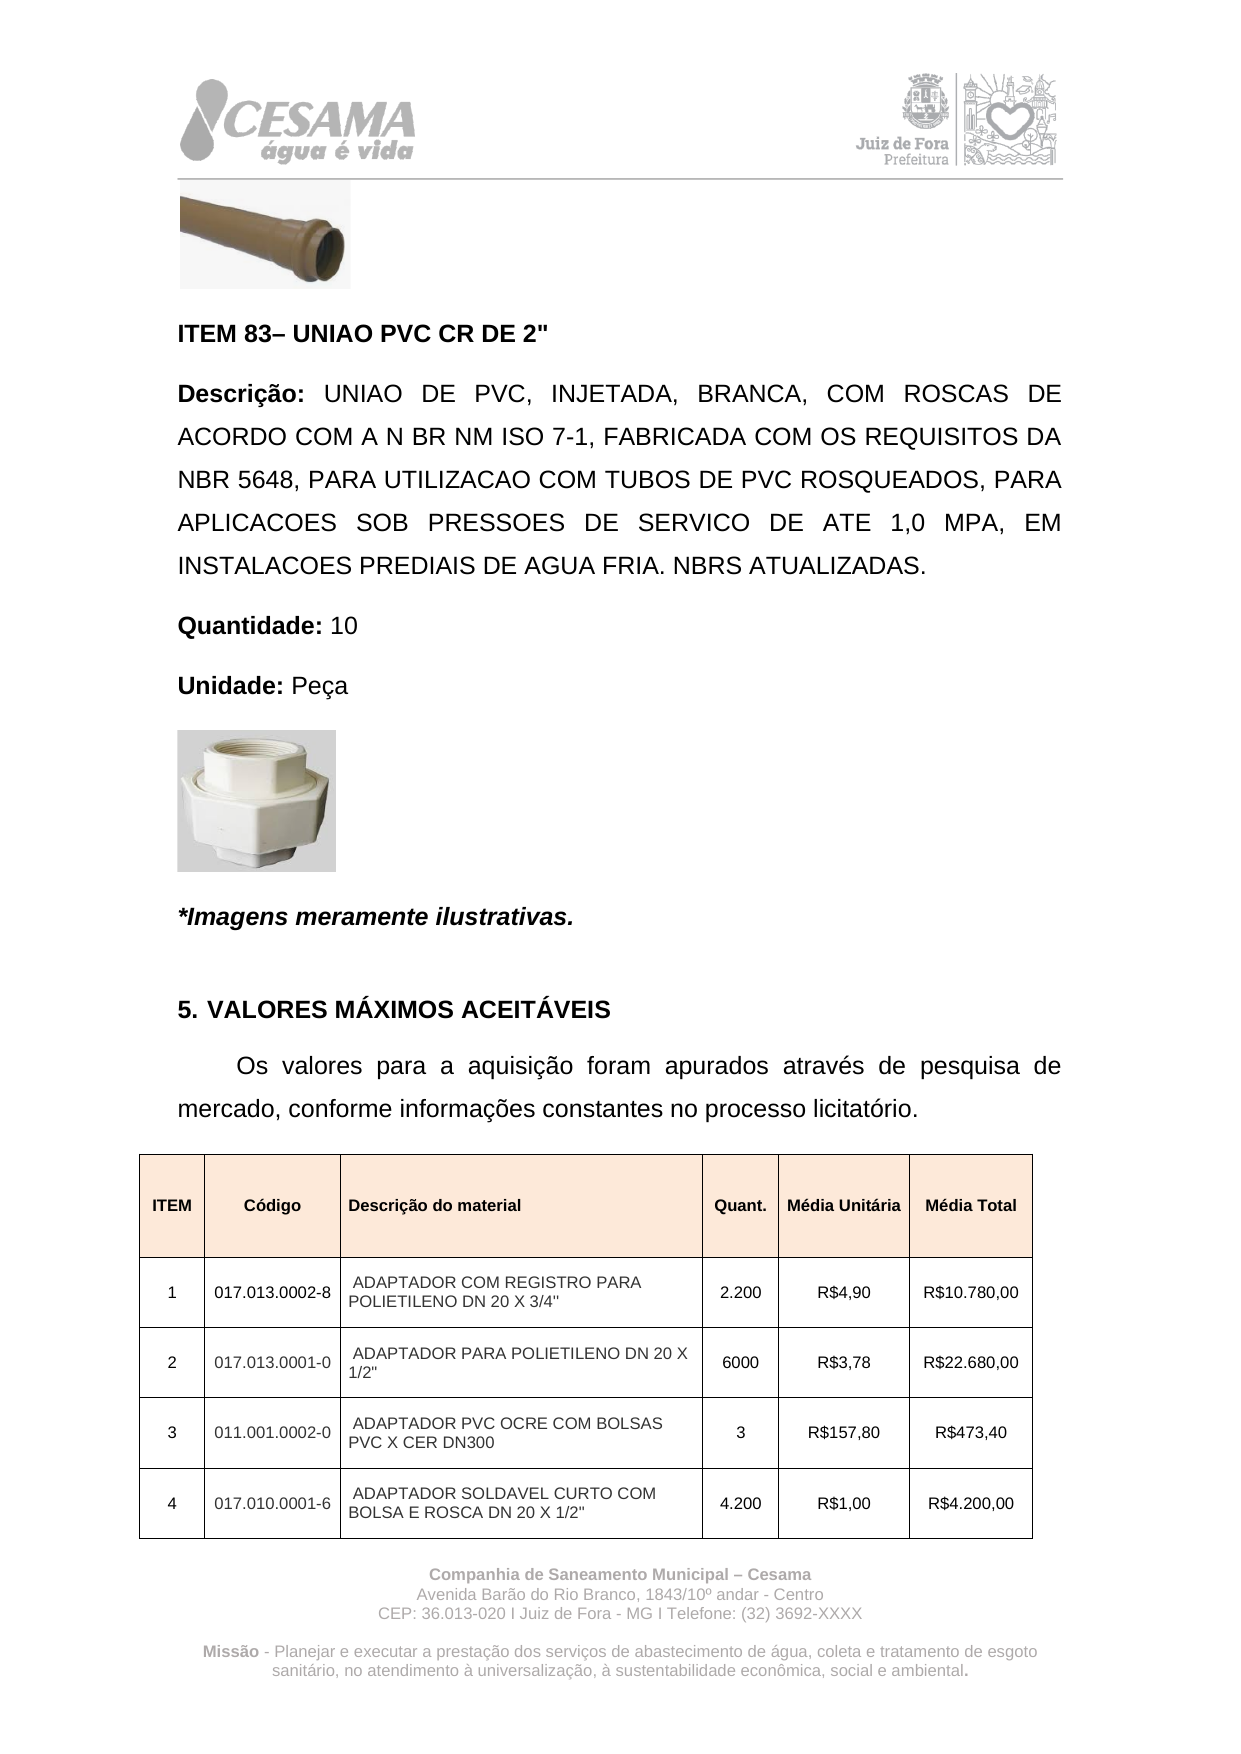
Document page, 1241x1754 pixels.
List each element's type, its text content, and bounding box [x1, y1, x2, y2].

text ITEM 83– UNIAO PVC CR DE 2" [177, 319, 1063, 348]
table_header Média Total [910, 1155, 1032, 1257]
table_cell 1 [140, 1258, 204, 1327]
table_cell R$4.200,00 [910, 1469, 1032, 1538]
table_cell ADAPTADOR PARA POLIETILENO DN 20 X 1/2" [341, 1328, 702, 1397]
table_cell 011.001.0002-0 [205, 1398, 340, 1468]
table_cell 3 [140, 1398, 204, 1468]
table_cell 6000 [703, 1328, 778, 1397]
table_cell ADAPTADOR PVC OCRE COM BOLSAS PVC X CER DN300 [341, 1398, 702, 1468]
text *Imagens meramente ilustrativas. [177, 902, 1063, 931]
table_cell 017.013.0002-8 [205, 1258, 340, 1327]
table_cell ADAPTADOR SOLDAVEL CURTO COM BOLSA E ROSCA DN 20 X 1/2" [341, 1469, 702, 1538]
table_cell R$4,90 [779, 1258, 909, 1327]
picture [177, 730, 336, 872]
text Os valores para a aquisição foram apurados através de pesquisa de mercado, conforme informações constantes no processo licitatório. [177, 1051, 1063, 1122]
table_header ITEM [140, 1155, 204, 1257]
table_cell R$10.780,00 [910, 1258, 1032, 1327]
table_cell 017.013.0001-0 [205, 1328, 340, 1397]
table_cell 2.200 [703, 1258, 778, 1327]
table_cell 3 [703, 1398, 778, 1468]
text Unidade: Peça [177, 671, 1063, 699]
list VALORES MÁXIMOS ACEITÁVEIS [177, 995, 1063, 1024]
table_cell R$157,80 [779, 1398, 909, 1468]
table_cell ADAPTADOR COM REGISTRO PARA POLIETILENO DN 20 X 3/4'' [341, 1258, 702, 1327]
table_cell R$473,40 [910, 1398, 1032, 1468]
picture [177, 73, 1064, 289]
table_header Código [205, 1155, 340, 1257]
table_cell 4.200 [703, 1469, 778, 1538]
table_cell R$3,78 [779, 1328, 909, 1397]
text Descrição: UNIAO DE PVC, INJETADA, BRANCA, COM ROSCAS DE ACORDO COM A N BR NM ISO 7-1, FABRICADA COM OS REQUISITOS DA NBR 5648, PARA UTILIZACAO COM TUBOS DE PVC ROSQUEADOS, PARA APLICACOES SOB PRESSOES DE SERVICO DE ATE 1,0 MPA, EM INSTALACOES PREDIAIS DE AGUA FRIA. NBRS ATUALIZADAS. [177, 379, 1063, 580]
table_cell 4 [140, 1469, 204, 1538]
table_cell R$22.680,00 [910, 1328, 1032, 1397]
table_cell 017.010.0001-6 [205, 1469, 340, 1538]
text Quantidade: 10 [177, 611, 1063, 640]
table_header Média Unitária [779, 1155, 909, 1257]
table_cell 2 [140, 1328, 204, 1397]
table_header Descrição do material [341, 1155, 702, 1257]
table_cell R$1,00 [779, 1469, 909, 1538]
table_header Quant. [703, 1155, 778, 1257]
